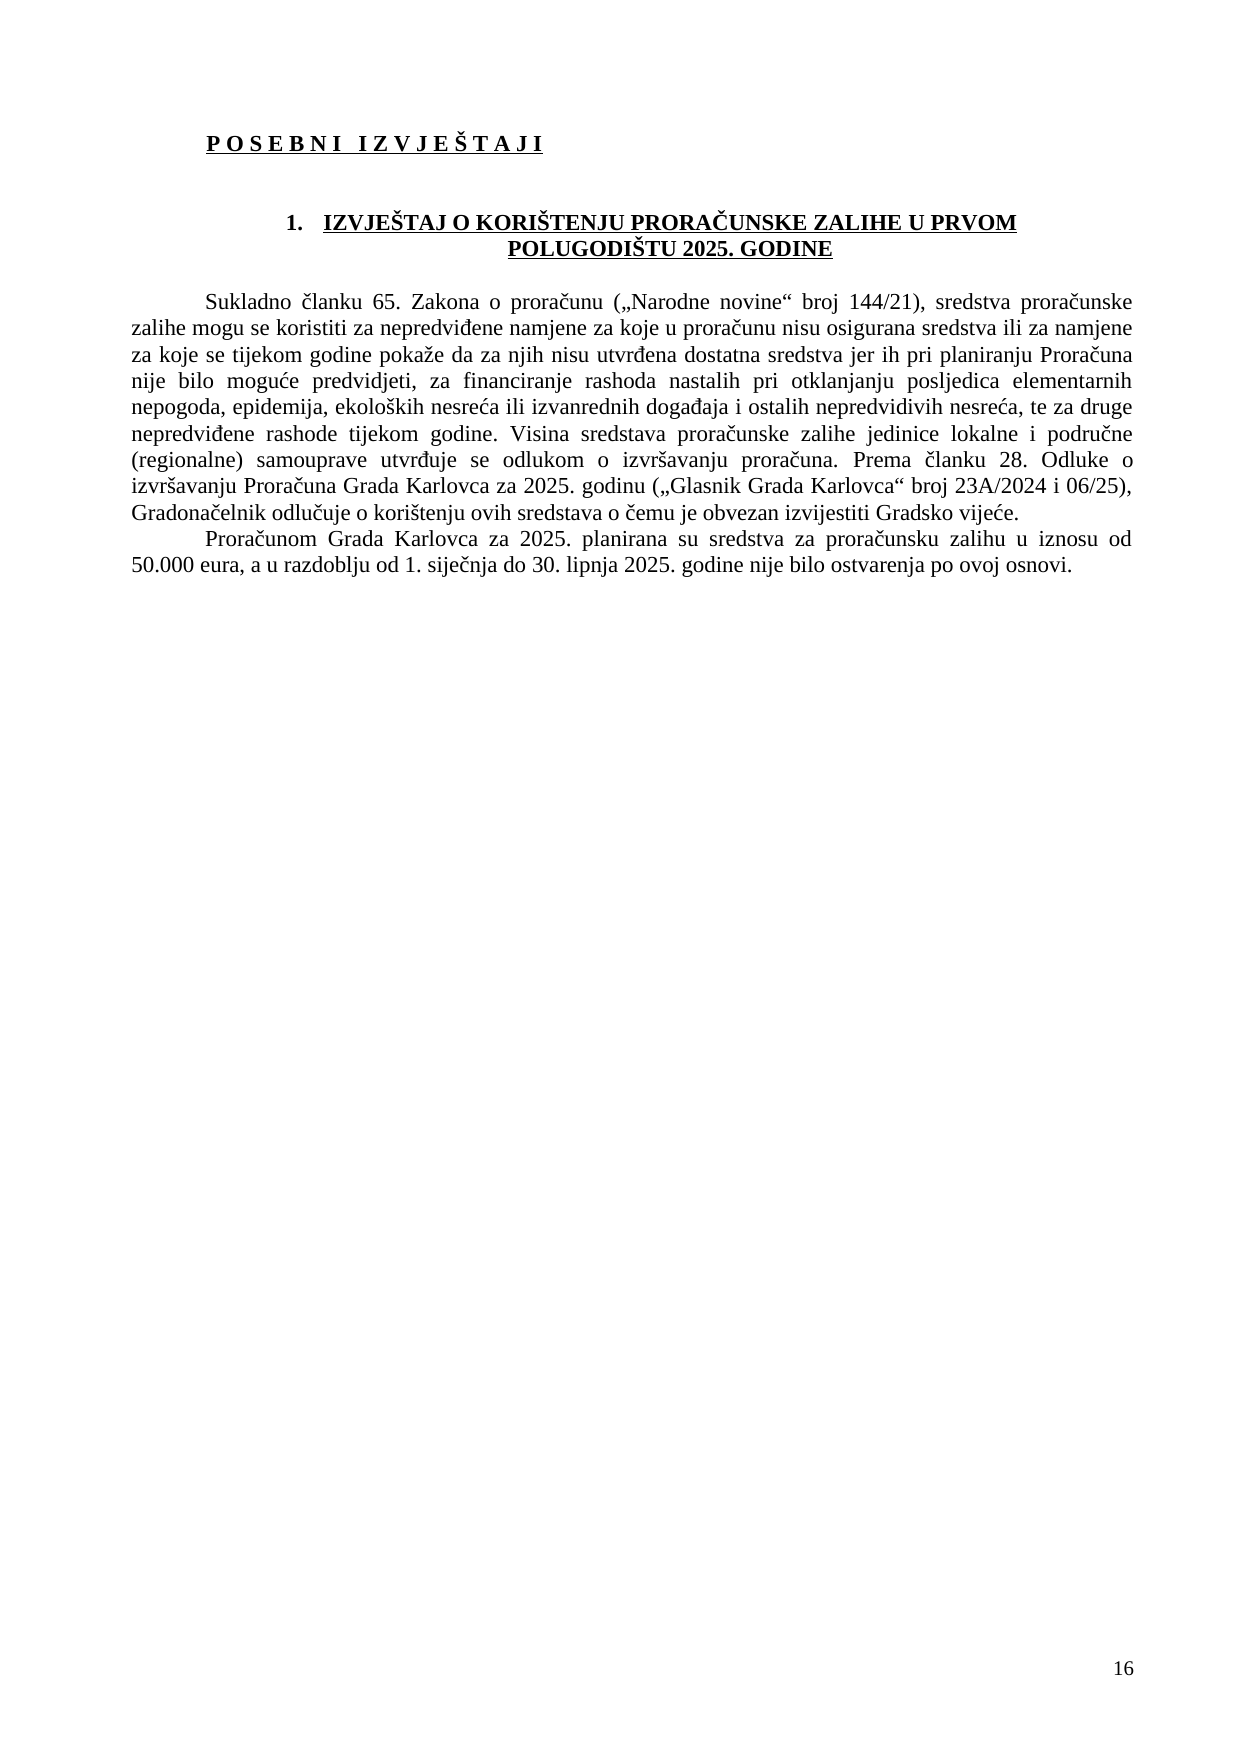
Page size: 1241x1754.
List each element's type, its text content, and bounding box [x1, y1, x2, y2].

text Sukladno članku 65. Zakona o proračunu („Narodne novine“ broj 144/21), sredstva proračunske zalihe mogu se koristiti za nepredviđene namjene za koje u proračunu nisu osigurana sredstva ili za namjene za koje se tijekom godine pokaže da za njih nisu utvrđena dostatna sredstva jer ih pri planiranju Proračuna nije bilo moguće predvidjeti, za financiranje rashoda nastalih pri otklanjanju posljedica elementarnih nepogoda, epidemija, ekoloških nesreća ili izvanrednih događaja i ostalih nepredvidivih nesreća, te za druge nepredviđene rashode tijekom godine. Visina sredstava proračunske zalihe jedinice lokalne i područne (regionalne) samouprave utvrđuje se odlukom o izvršavanju proračuna. Prema članku 28. Odluke o izvršavanju Proračuna Grada Karlovca za 2025. godinu („Glasnik Grada Karlovca“ broj 23A/2024 i 06/25), Gradonačelnik odlučuje o korištenju ovih sredstava o čemu je obvezan izvijestiti Gradsko vijeće. [131, 288, 1134, 525]
text POLUGODIŠTU 2025. GODINE [206, 235, 1134, 262]
text P O S E B N I I Z V J E Š T A J I [206, 130, 1134, 156]
list IZVJEŠTAJ O KORIŠTENJU PRORAČUNSKE ZALIHE U PRVOM [169, 209, 1134, 235]
text Proračunom Grada Karlovca za 2025. planirana su sredstva za proračunsku zalihu u iznosu od 50.000 eura, a u razdoblju od 1. siječnja do 30. lipnja 2025. godine nije bilo ostvarenja po ovoj osnovi. [131, 525, 1134, 578]
